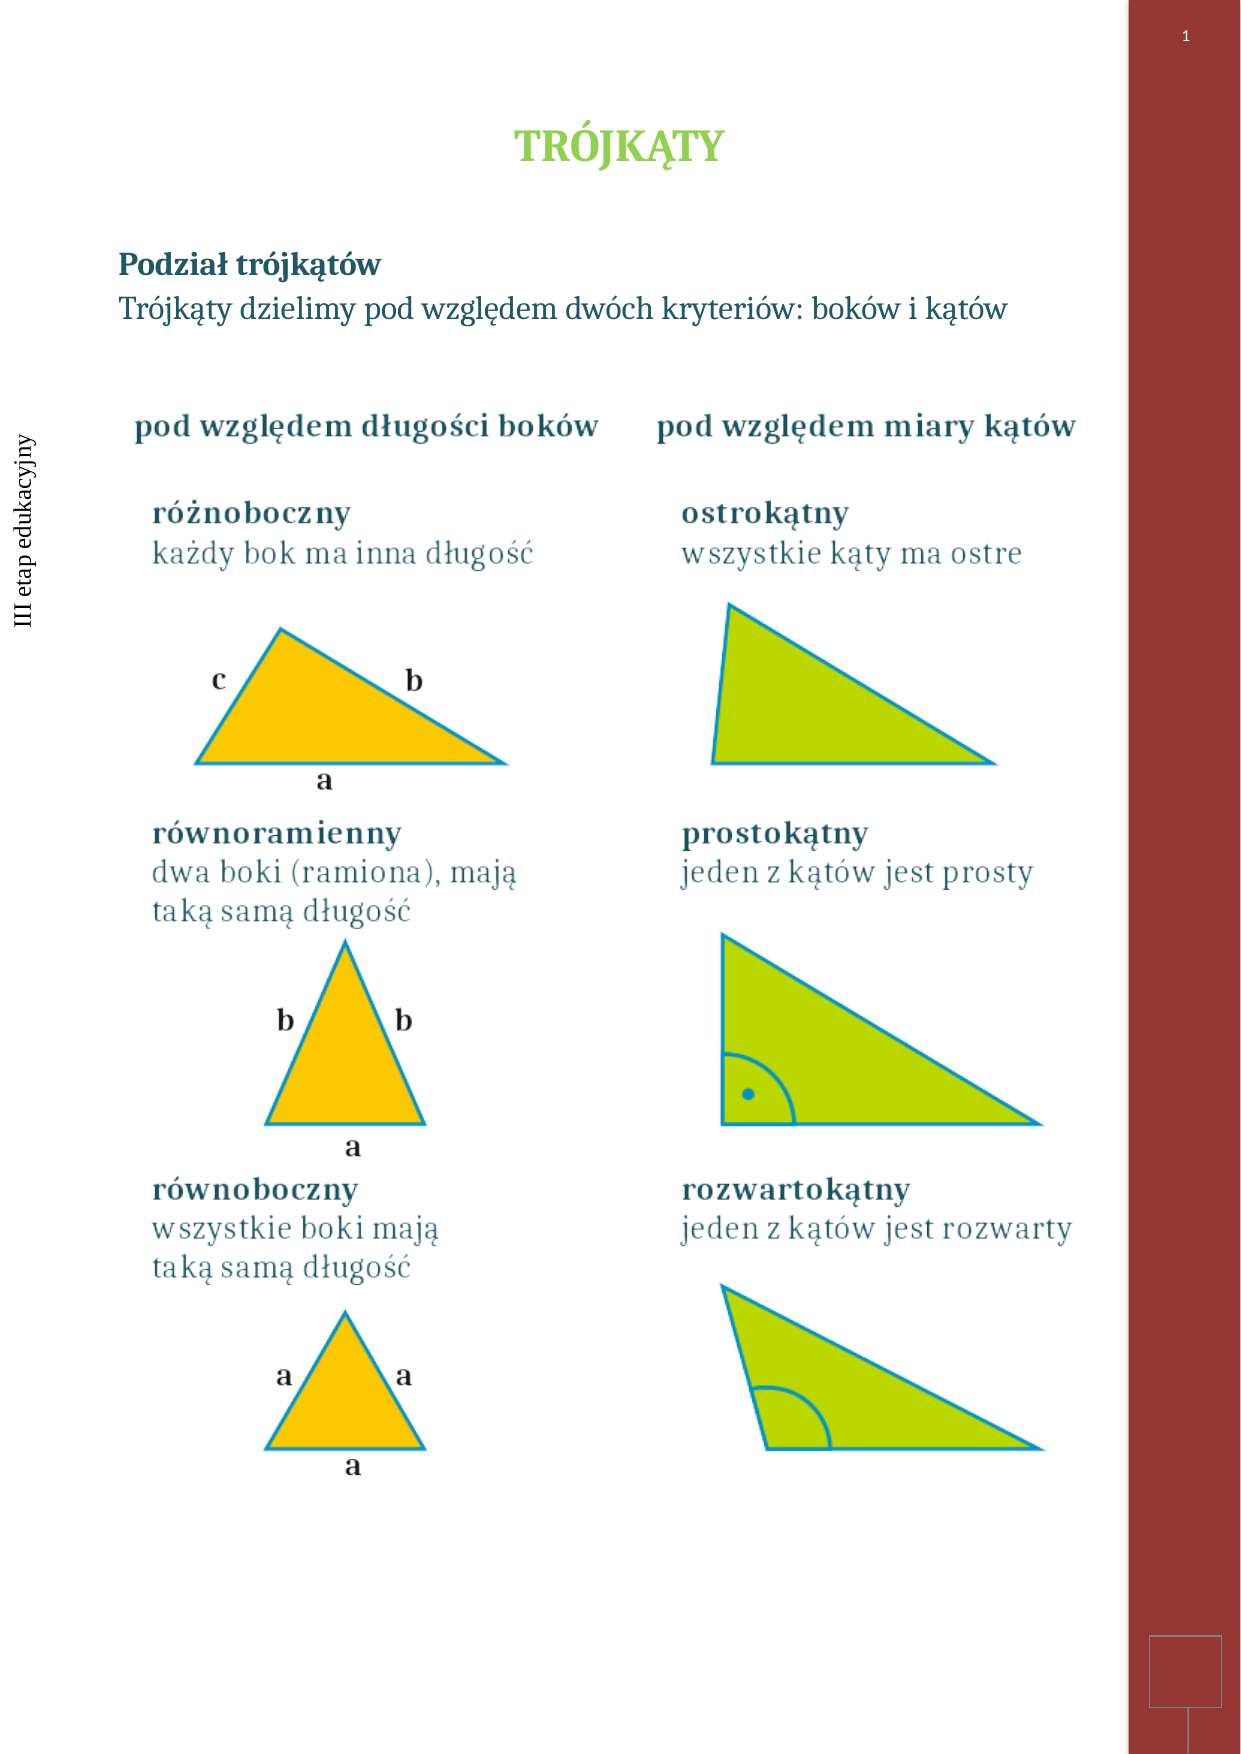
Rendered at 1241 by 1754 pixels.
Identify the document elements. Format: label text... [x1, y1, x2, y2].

title Podział trójkątów [118, 246, 1122, 284]
title TRÓJKĄTY [118, 120, 1122, 172]
title Trójkąty dzielimy pod względem dwóch kryteriów: boków i kątów [118, 290, 1122, 328]
